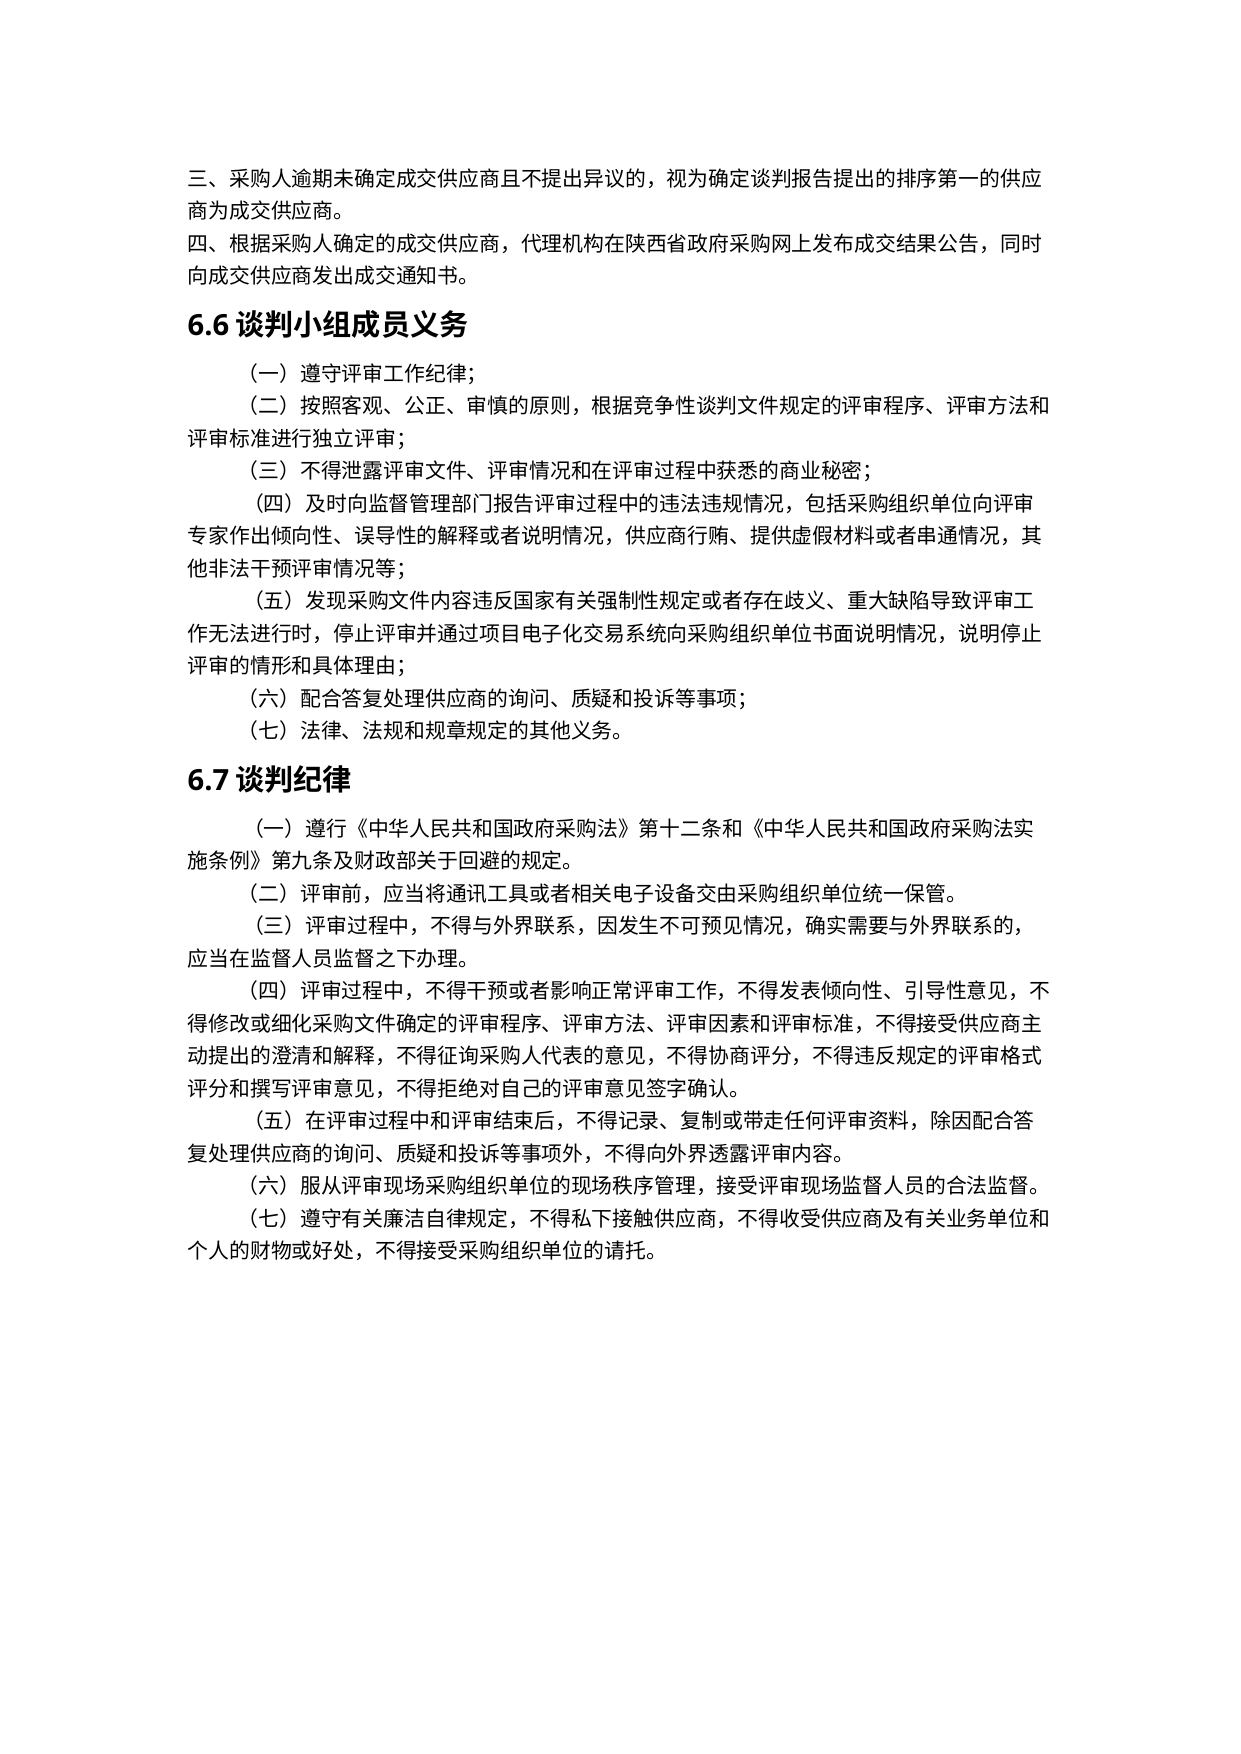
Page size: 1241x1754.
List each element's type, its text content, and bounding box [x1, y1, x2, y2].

text （二）按照客观、公正、审慎的原则，根据竞争性谈判文件规定的评审程序、评审方法和评审标准进行独立评审； [187, 389, 1053, 454]
text （三）不得泄露评审文件、评审情况和在评审过程中获悉的商业秘密； [187, 454, 1053, 487]
text 四、根据采购人确定的成交供应商，代理机构在陕西省政府采购网上发布成交结果公告，同时向成交供应商发出成交通知书。 [187, 227, 1053, 292]
text 6.7谈判纪律 [187, 747, 1053, 812]
text 6.6谈判小组成员义务 [187, 292, 1053, 357]
text （五）发现采购文件内容违反国家有关强制性规定或者存在歧义、重大缺陷导致评审工作无法进行时，停止评审并通过项目电子化交易系统向采购组织单位书面说明情况，说明停止评审的情形和具体理由； [187, 584, 1053, 682]
text （四）及时向监督管理部门报告评审过程中的违法违规情况，包括采购组织单位向评审专家作出倾向性、误导性的解释或者说明情况，供应商行贿、提供虚假材料或者串通情况，其他非法干预评审情况等； [187, 487, 1053, 584]
text （五）在评审过程中和评审结束后，不得记录、复制或带走任何评审资料，除因配合答复处理供应商的询问、质疑和投诉等事项外，不得向外界透露评审内容。 [187, 1104, 1053, 1169]
text （四）评审过程中，不得干预或者影响正常评审工作，不得发表倾向性、引导性意见，不得修改或细化采购文件确定的评审程序、评审方法、评审因素和评审标准，不得接受供应商主动提出的澄清和解释，不得征询采购人代表的意见，不得协商评分，不得违反规定的评审格式评分和撰写评审意见，不得拒绝对自己的评审意见签字确认。 [187, 974, 1053, 1104]
text （六）配合答复处理供应商的询问、质疑和投诉等事项； [187, 682, 1053, 714]
text （一）遵守评审工作纪律； [187, 357, 1053, 389]
text （七）法律、法规和规章规定的其他义务。 [187, 714, 1053, 747]
text （二）评审前，应当将通讯工具或者相关电子设备交由采购组织单位统一保管。 [187, 877, 1053, 909]
text 三、采购人逾期未确定成交供应商且不提出异议的，视为确定谈判报告提出的排序第一的供应商为成交供应商。 [187, 162, 1053, 227]
text （六）服从评审现场采购组织单位的现场秩序管理，接受评审现场监督人员的合法监督。 [187, 1169, 1053, 1202]
text （七）遵守有关廉洁自律规定，不得私下接触供应商，不得收受供应商及有关业务单位和个人的财物或好处，不得接受采购组织单位的请托。 [187, 1202, 1053, 1267]
text （三）评审过程中，不得与外界联系，因发生不可预见情况，确实需要与外界联系的，应当在监督人员监督之下办理。 [187, 909, 1053, 974]
text （一）遵行《中华人民共和国政府采购法》第十二条和《中华人民共和国政府采购法实施条例》第九条及财政部关于回避的规定。 [187, 812, 1053, 877]
